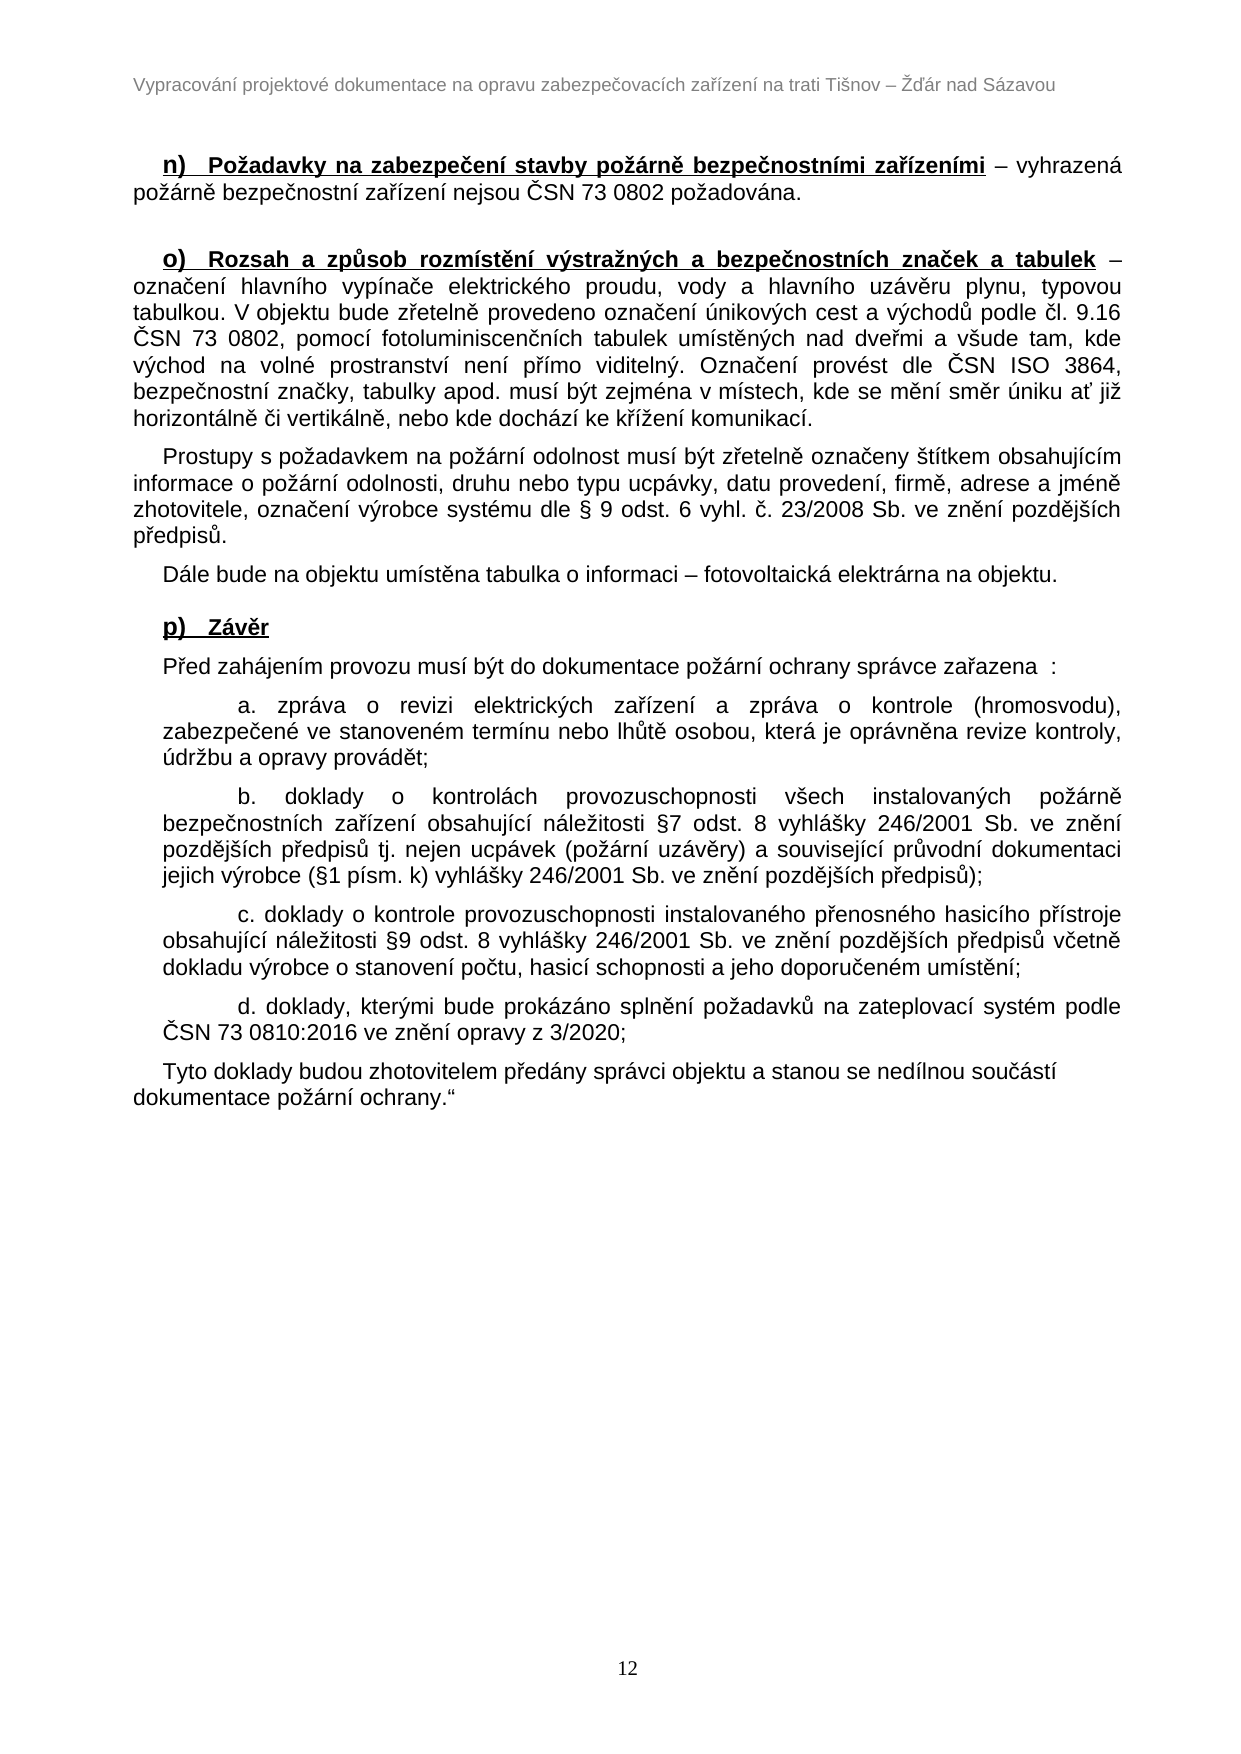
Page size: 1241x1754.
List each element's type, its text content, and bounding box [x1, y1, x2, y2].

text Dále bude na objektu umístěna tabulka o informaci – fotovoltaická elektrárna na objektu. [133, 561, 1122, 588]
list Tyto doklady budou zhotovitelem předány správci objektu a stanou se nedílnou součástí dokumentace požární ochrany.“ [133, 1058, 1122, 1111]
list Před zahájením provozu musí být do dokumentace požární ochrany správce zařazena : [133, 653, 1122, 679]
list a. zpráva o revizi elektrických zařízení a zpráva o kontrole (hromosvodu), zabezpečené ve stanoveném termínu nebo lhůtě osobou, která je oprávněna revize kontroly, údržbu a opravy provádět; [162, 692, 1122, 771]
list d. doklady, kterými bude prokázáno splnění požadavků na zateplovací systém podle ČSN 73 0810:2016 ve znění opravy z 3/2020; [162, 993, 1122, 1045]
list b. doklady o kontrolách provozuschopnosti všech instalovaných požárně bezpečnostních zařízení obsahující náležitosti §7 odst. 8 vyhlášky 246/2001 Sb. ve znění pozdějších předpisů tj. nejen ucpávek (požární uzávěry) a související průvodní dokumentaci jejich výrobce (§1 písm. k) vyhlášky 246/2001 Sb. ve znění pozdějších předpisů); [162, 783, 1122, 889]
list Závěr [162, 612, 1122, 640]
list Požadavky na zabezpečení stavby požárně bezpečnostními zařízeními – vyhrazená požárně bezpečnostní zařízení nejsou ČSN 73 0802 požadována. [133, 150, 1122, 205]
list c. doklady o kontrole provozuschopnosti instalovaného přenosného hasicího přístroje obsahující náležitosti §9 odst. 8 vyhlášky 246/2001 Sb. ve znění pozdějších předpisů včetně dokladu výrobce o stanovení počtu, hasicí schopnosti a jeho doporučeném umístění; [162, 901, 1122, 980]
list Prostupy s požadavkem na požární odolnost musí být zřetelně označeny štítkem obsahujícím informace o požární odolnosti, druhu nebo typu ucpávky, datu provedení, firmě, adrese a jméně zhotovitele, označení výrobce systému dle § 9 odst. 6 vyhl. č. 23/2008 Sb. ve znění pozdějších předpisů. [133, 443, 1122, 549]
list Rozsah a způsob rozmístění výstražných a bezpečnostních značek a tabulek – označení hlavního vypínače elektrického proudu, vody a hlavního uzávěru plynu, typovou tabulkou. V objektu bude zřetelně provedeno označení únikových cest a východů podle čl. 9.16 ČSN 73 0802, pomocí fotoluminiscenčních tabulek umístěných nad dveřmi a všude tam, kde východ na volné prostranství není přímo viditelný. Označení provést dle ČSN ISO 3864, bezpečnostní značky, tabulky apod. musí být zejména v místech, kde se mění směr úniku ať již horizontálně či vertikálně, nebo kde dochází ke křížení komunikací. [133, 244, 1122, 431]
